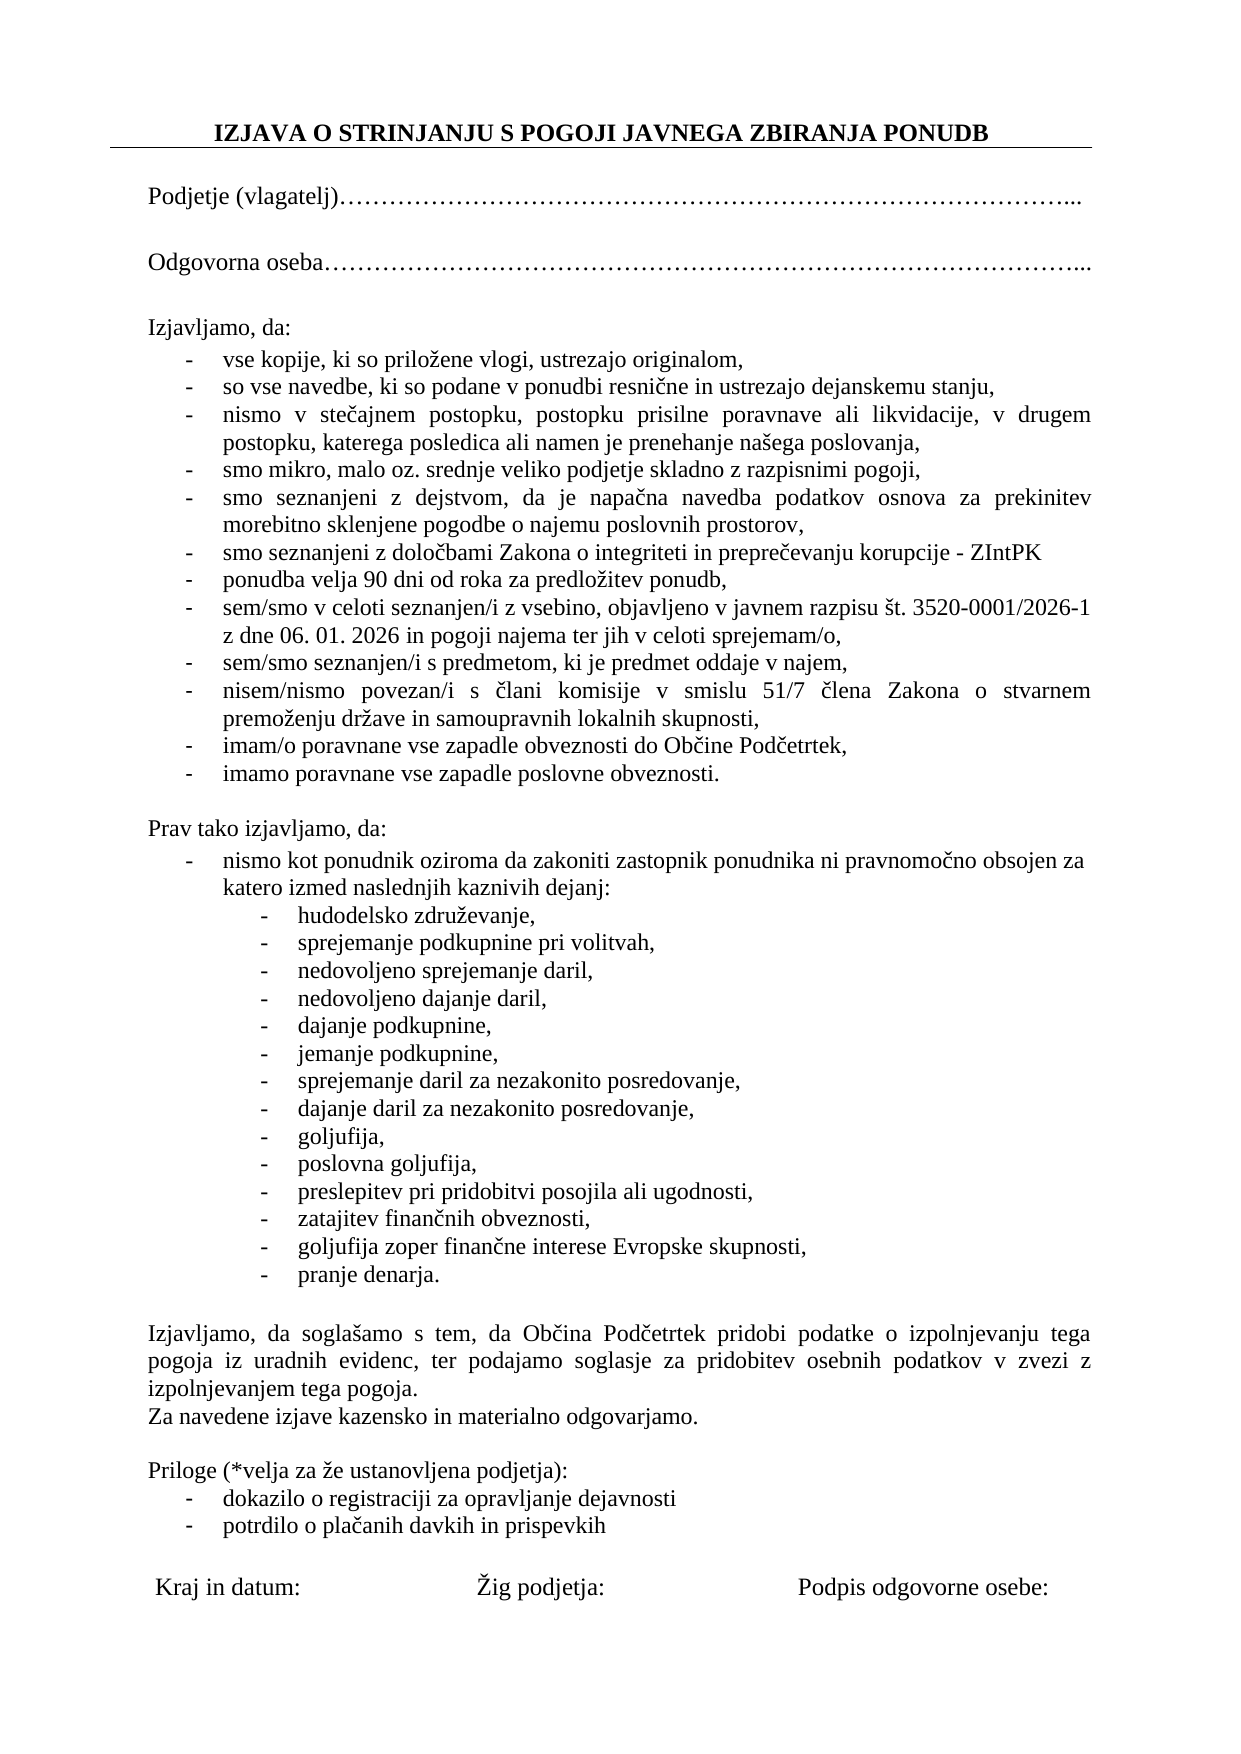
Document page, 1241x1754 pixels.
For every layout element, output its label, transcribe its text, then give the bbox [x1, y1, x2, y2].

list jemanje podkupnine, [260, 1039, 1092, 1066]
list so vse navedbe, ki so podane v ponudbi resnične in ustrezajo dejanskemu stanju, [185, 372, 1092, 400]
list preslepitev pri pridobitvi posojila ali ugodnosti, [260, 1177, 1092, 1204]
text Izjavljamo, da soglašamo s tem, da Občina Podčetrtek pridobi podatke o izpolnjevanju tega pogoja iz uradnih evidenc, ter podajamo soglasje za pridobitev osebnih podatkov v zvezi z izpolnjevanjem tega pogoja. [148, 1319, 1092, 1402]
table_header Podpis odgovorne osebe: [790, 1572, 1112, 1605]
list nismo v stečajnem postopku, postopku prisilne poravnave ali likvidacije, v drugem postopku, katerega posledica ali namen je prenehanje našega poslovanja, [185, 400, 1092, 455]
table_header Žig podjetja: [469, 1572, 790, 1605]
list pranje denarja. [260, 1260, 1092, 1287]
list sprejemanje daril za nezakonito posredovanje, [260, 1066, 1092, 1094]
text Podjetje (vlagatelj)……………………………………………………………………………... [148, 181, 1092, 210]
list sem/smo v celoti seznanjen/i z vsebino, objavljeno v javnem razpisu št. 3520-0001/2026-1 z dne 06. 01. 2026 in pogoji najema ter jih v celoti sprejemam/o, [185, 593, 1092, 648]
list nedovoljeno dajanje daril, [260, 984, 1092, 1011]
list smo mikro, malo oz. srednje veliko podjetje skladno z razpisnimi pogoji, [185, 455, 1092, 483]
list nisem/nismo povezan/i s člani komisije v smislu 51/7 člena Zakona o stvarnem premoženju države in samoupravnih lokalnih skupnosti, [185, 676, 1092, 731]
list imam/o poravnane vse zapadle obveznosti do Občine Podčetrtek, [185, 731, 1092, 759]
list goljufija, [260, 1122, 1092, 1149]
list hudodelsko združevanje, [260, 901, 1092, 928]
list sprejemanje podkupnine pri volitvah, [260, 928, 1092, 956]
list dokazilo o registraciji za opravljanje dejavnosti [185, 1483, 1092, 1511]
list zatajitev finančnih obveznosti, [260, 1204, 1092, 1232]
text Prav tako izjavljamo, da: [148, 814, 1092, 842]
list smo seznanjeni z določbami Zakona o integriteti in preprečevanju korupcije - ZIntPK [185, 538, 1092, 566]
list dajanje podkupnine, [260, 1011, 1092, 1039]
list ponudba velja 90 dni od roka za predložitev ponudb, [185, 566, 1092, 593]
list smo seznanjeni z dejstvom, da je napačna navedba podatkov osnova za prekinitev morebitno sklenjene pogodbe o najemu poslovnih prostorov, [185, 483, 1092, 538]
list vse kopije, ki so priložene vlogi, ustrezajo originalom, [185, 345, 1092, 372]
subtitle IZJAVA O STRINJANJU S POGOJI JAVNEGA ZBIRANJA PONUDB [110, 118, 1092, 147]
list sem/smo seznanjen/i s predmetom, ki je predmet oddaje v najem, [185, 648, 1092, 676]
table_header Kraj in datum: [148, 1572, 469, 1605]
text Priloge (*velja za že ustanovljena podjetja): [148, 1456, 1092, 1483]
text Za navedene izjave kazensko in materialno odgovarjamo. [148, 1402, 1092, 1429]
list dajanje daril za nezakonito posredovanje, [260, 1094, 1092, 1122]
list nismo kot ponudnik oziroma da zakoniti zastopnik ponudnika ni pravnomočno obsojen za katero izmed naslednjih kaznivih dejanj: [185, 846, 1092, 901]
list goljufija zoper finančne interese Evropske skupnosti, [260, 1232, 1092, 1260]
list poslovna goljufija, [260, 1149, 1092, 1177]
list potrdilo o plačanih davkih in prispevkih [185, 1511, 1092, 1539]
list nedovoljeno sprejemanje daril, [260, 956, 1092, 984]
text Odgovorna oseba………………………………………………………………………………... [148, 247, 1092, 276]
list imamo poravnane vse zapadle poslovne obveznosti. [185, 759, 1092, 786]
text Izjavljamo, da: [148, 313, 1092, 341]
